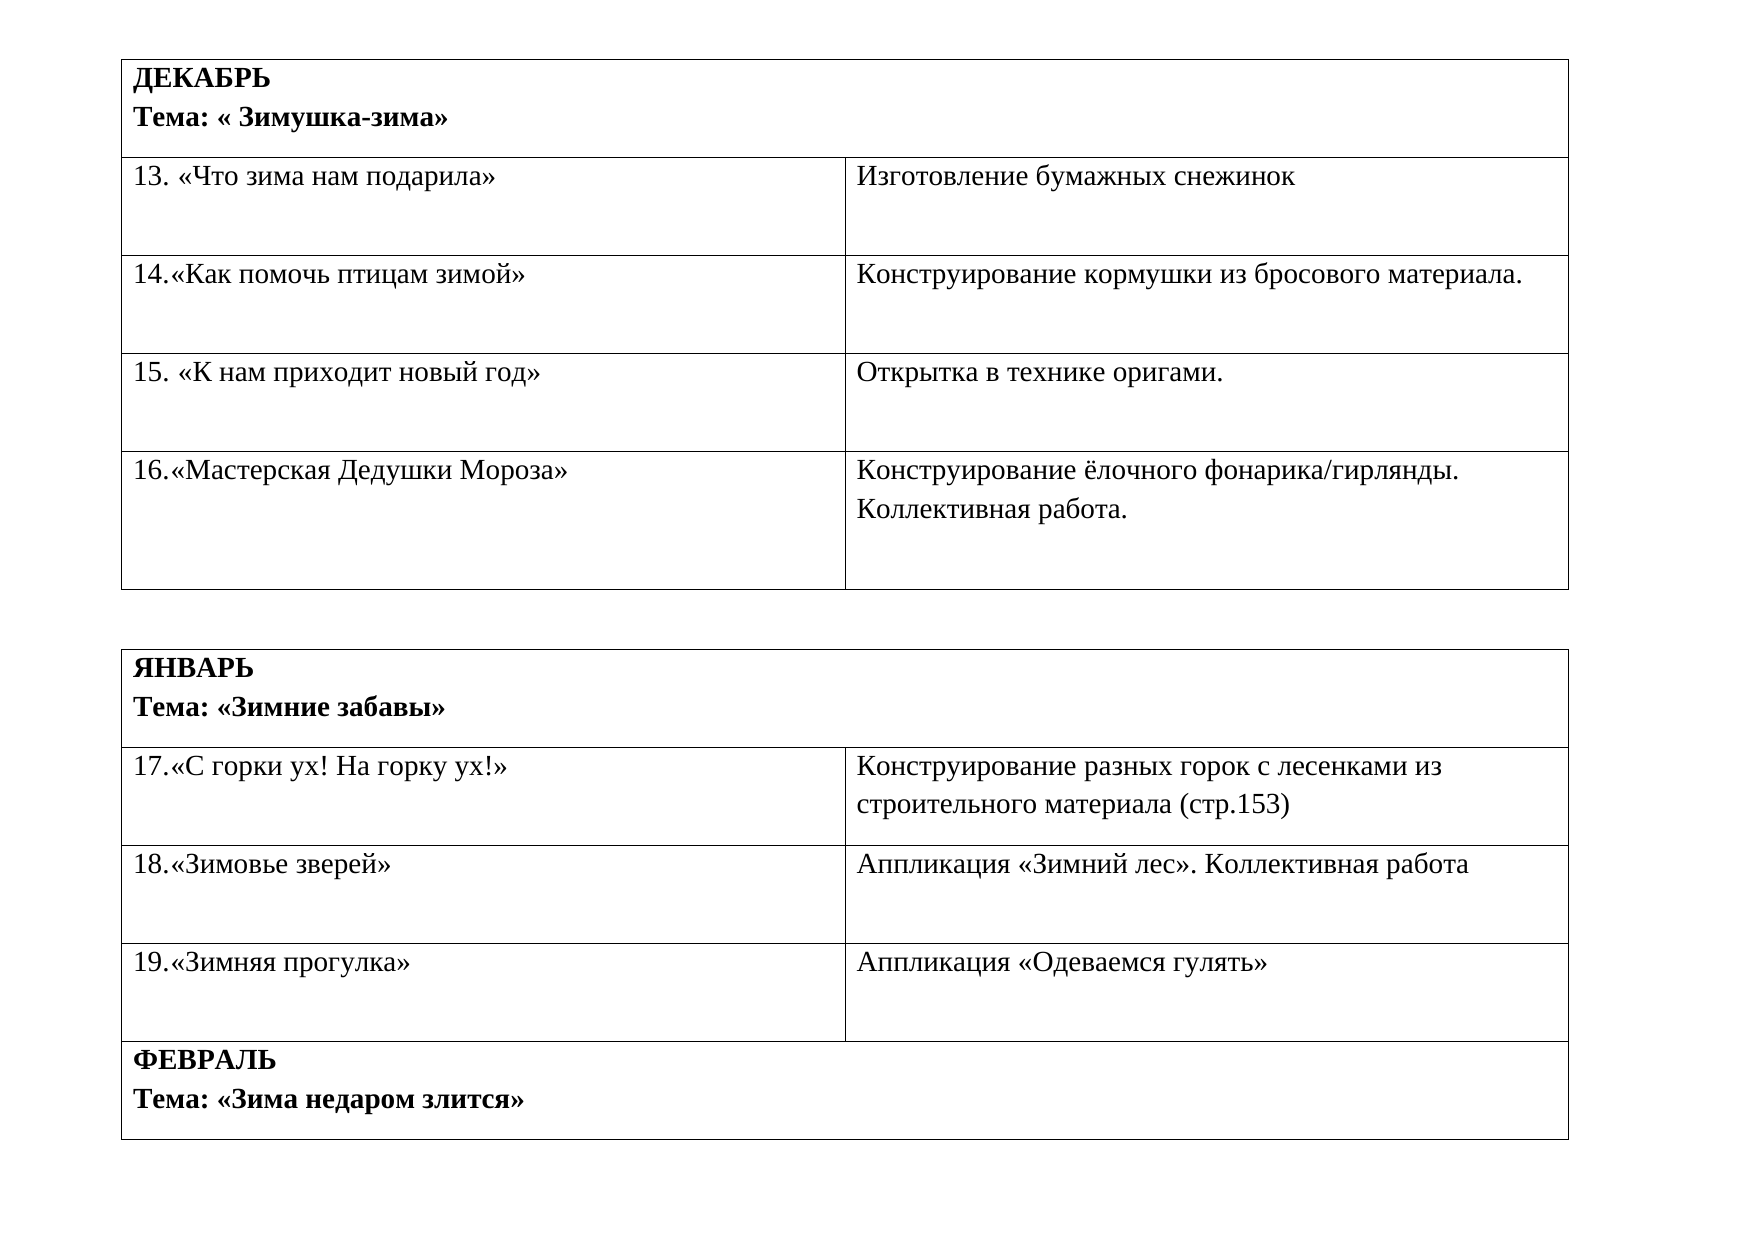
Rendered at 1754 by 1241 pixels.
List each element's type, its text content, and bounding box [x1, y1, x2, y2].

table_cell ФЕВРАЛЬ Тема: «Зима недаром злится» [122, 1042, 1568, 1139]
table_cell Открытка в технике оригами. [846, 354, 1568, 451]
table_cell «Зимовье зверей» [122, 846, 845, 943]
table_cell Конструирование кормушки из бросового материала. [846, 256, 1568, 353]
table_cell Аппликация «Одеваемся гулять» [846, 944, 1568, 1041]
table_cell «Зимняя прогулка» [122, 944, 845, 1041]
table_cell Конструирование разных горок с лесенками из строительного материала (стр.153) [846, 748, 1568, 845]
table_cell Аппликация «Зимний лес». Коллективная работа [846, 846, 1568, 943]
table_cell «С горки ух! На горку ух!» [122, 748, 845, 845]
table_cell Конструирование ёлочного фонарика/гирлянды. Коллективная работа. [846, 452, 1568, 589]
table_cell «Мастерская Дедушки Мороза» [122, 452, 845, 589]
table_cell «Что зима нам подарила» [122, 158, 845, 255]
table_header ЯНВАРЬ Тема: «Зимние забавы» [122, 650, 1568, 747]
table_cell «Как помочь птицам зимой» [122, 256, 845, 353]
table_cell ДЕКАБРЬ Тема: « Зимушка-зима» [122, 60, 1568, 157]
table_cell «К нам приходит новый год» [122, 354, 845, 451]
table_cell Изготовление бумажных снежинок [846, 158, 1568, 255]
